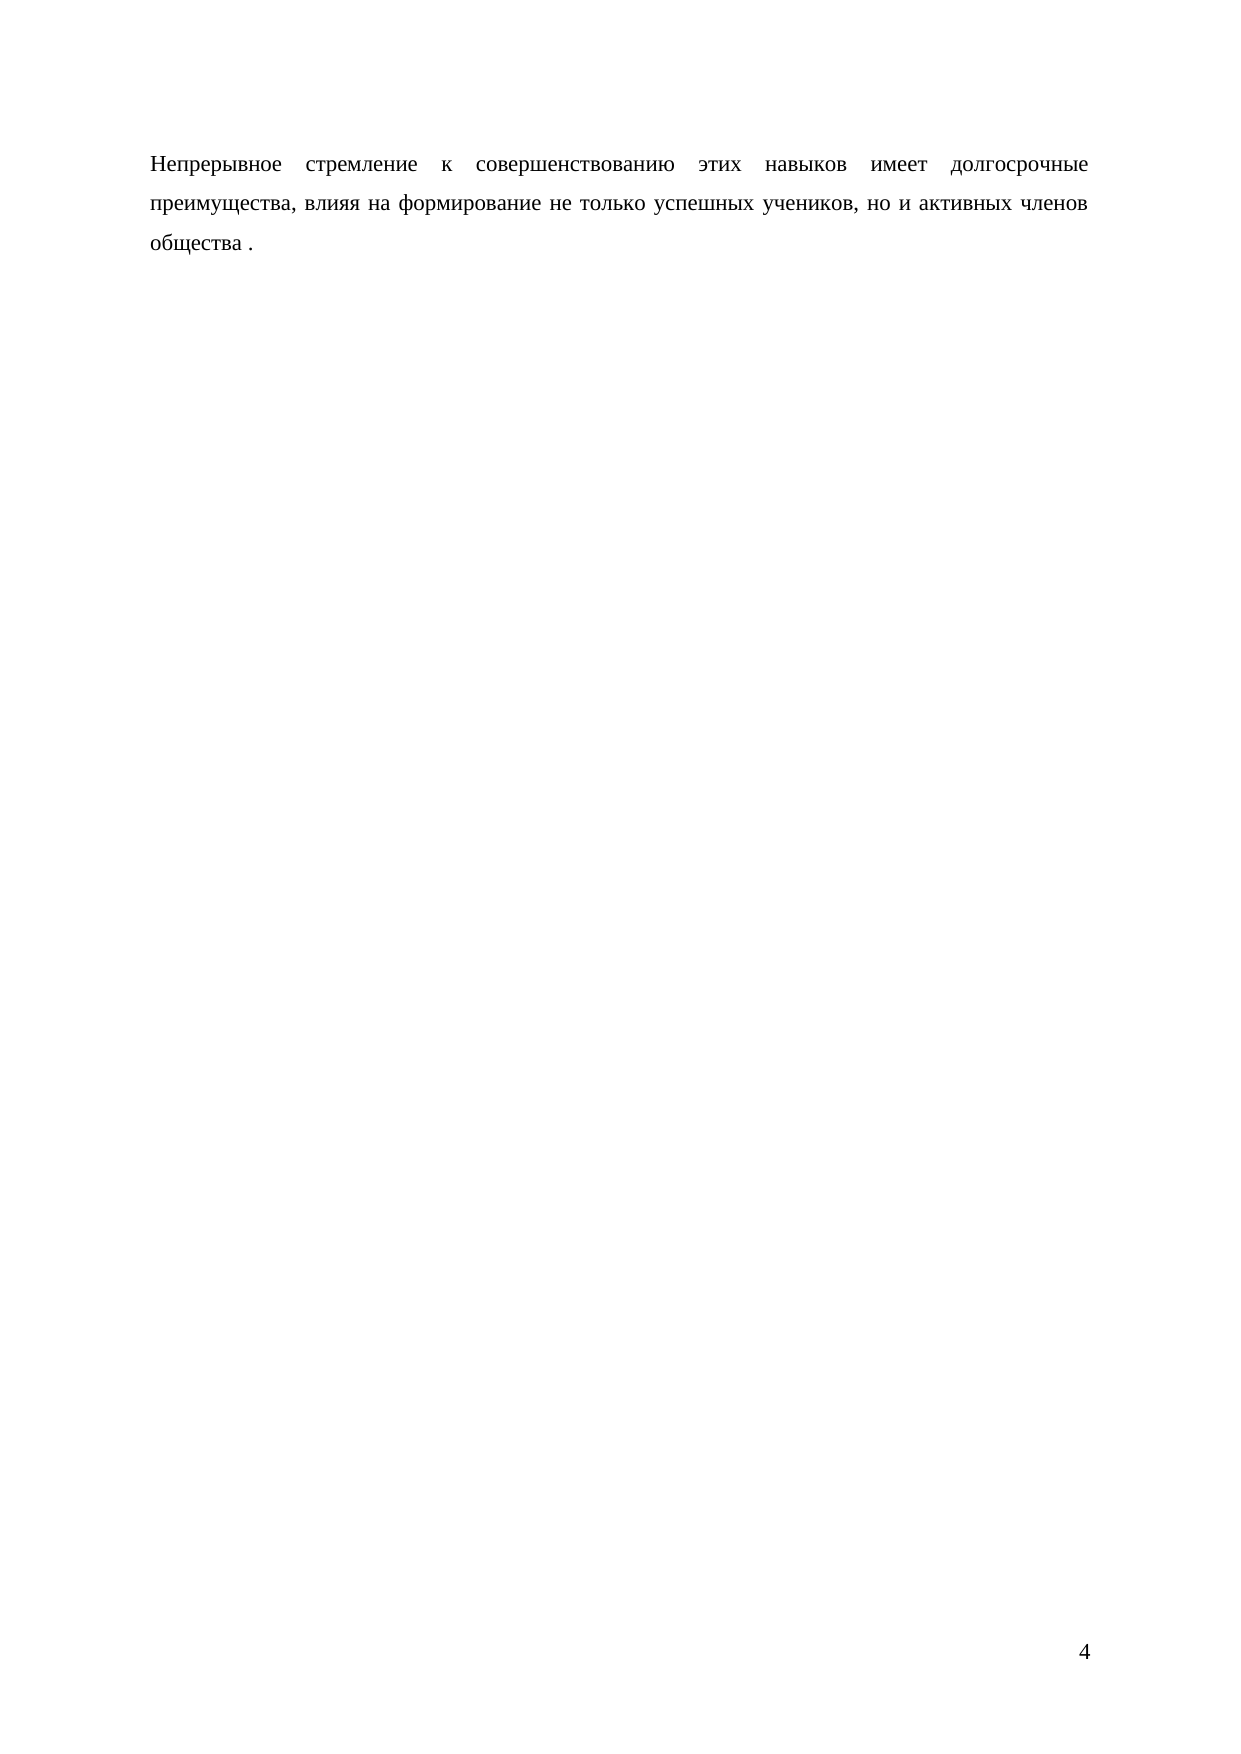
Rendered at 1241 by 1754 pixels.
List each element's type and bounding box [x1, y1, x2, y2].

text [150, 150, 1090, 255]
